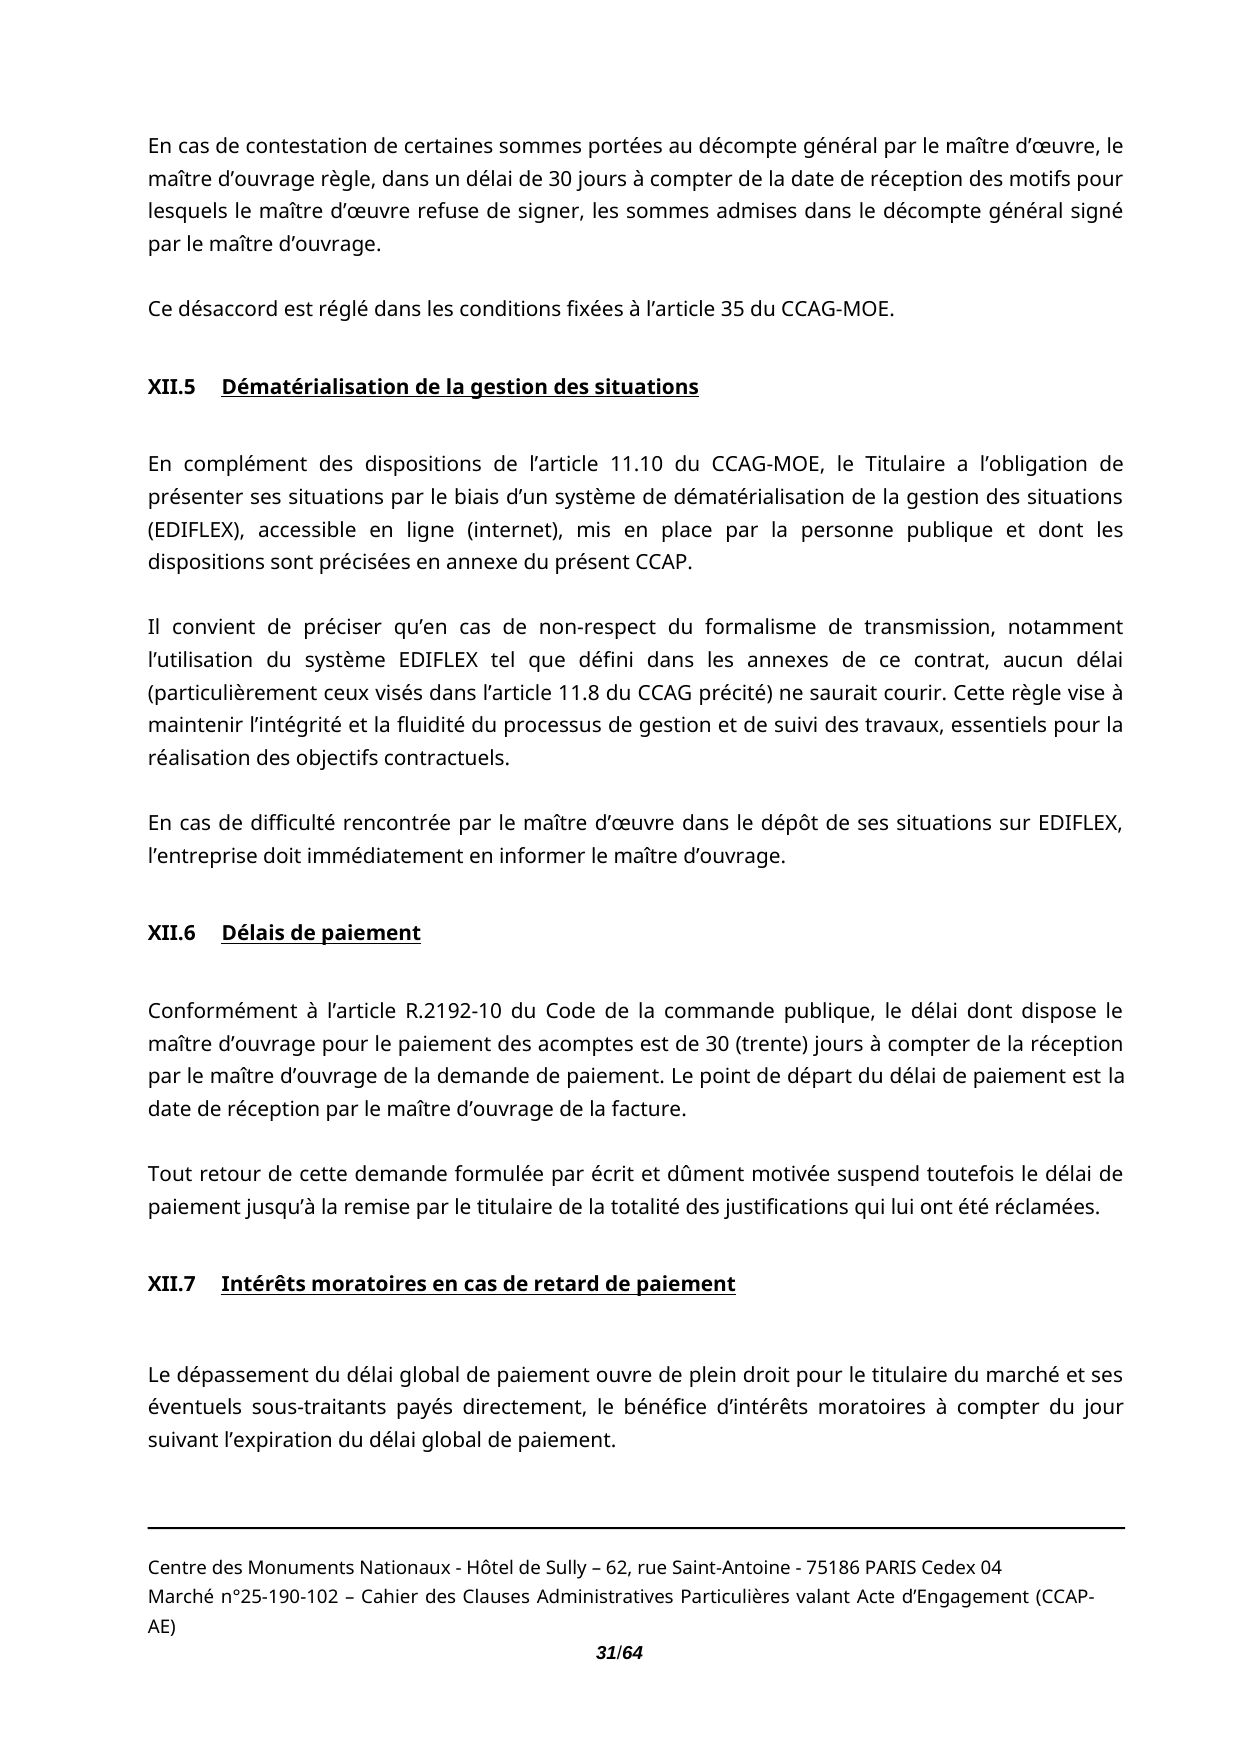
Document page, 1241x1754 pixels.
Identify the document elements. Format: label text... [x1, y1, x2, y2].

text Le dépassement du délai global de paiement ouvre de plein droit pour le titulaire du marché et ses éventuels sous-traitants payés directement, le bénéfice d’intérêts moratoires à compter du jour suivant l’expiration du délai global de paiement. [148, 1360, 1125, 1453]
text Conformément à l’article R.2192-10 du Code de la commande publique, le délai dont dispose le maître d’ouvrage pour le paiement des acomptes est de 30 (trente) jours à compter de la réception par le maître d’ouvrage de la demande de paiement. Le point de départ du délai de paiement est la date de réception par le maître d’ouvrage de la facture. [148, 996, 1125, 1122]
text Tout retour de cette demande formulée par écrit et dûment motivée suspend toutefois le délai de paiement jusqu’à la remise par le titulaire de la totalité des justifications qui lui ont été réclamées. [148, 1159, 1125, 1220]
text En complément des dispositions de l’article 11.10 du CCAG-MOE, le Titulaire a l’obligation de présenter ses situations par le biais d’un système de dématérialisation de la gestion des situations (EDIFLEX), accessible en ligne (internet), mis en place par la personne publique et dont les dispositions sont précisées en annexe du présent CCAP. [148, 449, 1125, 576]
subtitle Intérêts moratoires en cas de retard de paiement [148, 1269, 1125, 1298]
subtitle Délais de paiement [148, 918, 1125, 947]
subtitle Dématérialisation de la gestion des situations [148, 372, 1125, 400]
text En cas de contestation de certaines sommes portées au décompte général par le maître d’œuvre, le maître d’ouvrage règle, dans un délai de 30 jours à compter de la date de réception des motifs pour lesquels le maître d’œuvre refuse de signer, les sommes admises dans le décompte général signé par le maître d’ouvrage. [148, 131, 1125, 257]
text En cas de difficulté rencontrée par le maître d’œuvre dans le dépôt de ses situations sur EDIFLEX, l’entreprise doit immédiatement en informer le maître d’ouvrage. [148, 808, 1125, 869]
text Ce désaccord est réglé dans les conditions fixées à l’article 35 du CCAG-MOE. [148, 294, 1125, 322]
text Il convient de préciser qu’en cas de non-respect du formalisme de transmission, notamment l’utilisation du système EDIFLEX tel que défini dans les annexes de ce contrat, aucun délai (particulièrement ceux visés dans l’article 11.8 du CCAG précité) ne saurait courir. Cette règle vise à maintenir l’intégrité et la fluidité du processus de gestion et de suivi des travaux, essentiels pour la réalisation des objectifs contractuels. [148, 612, 1125, 771]
